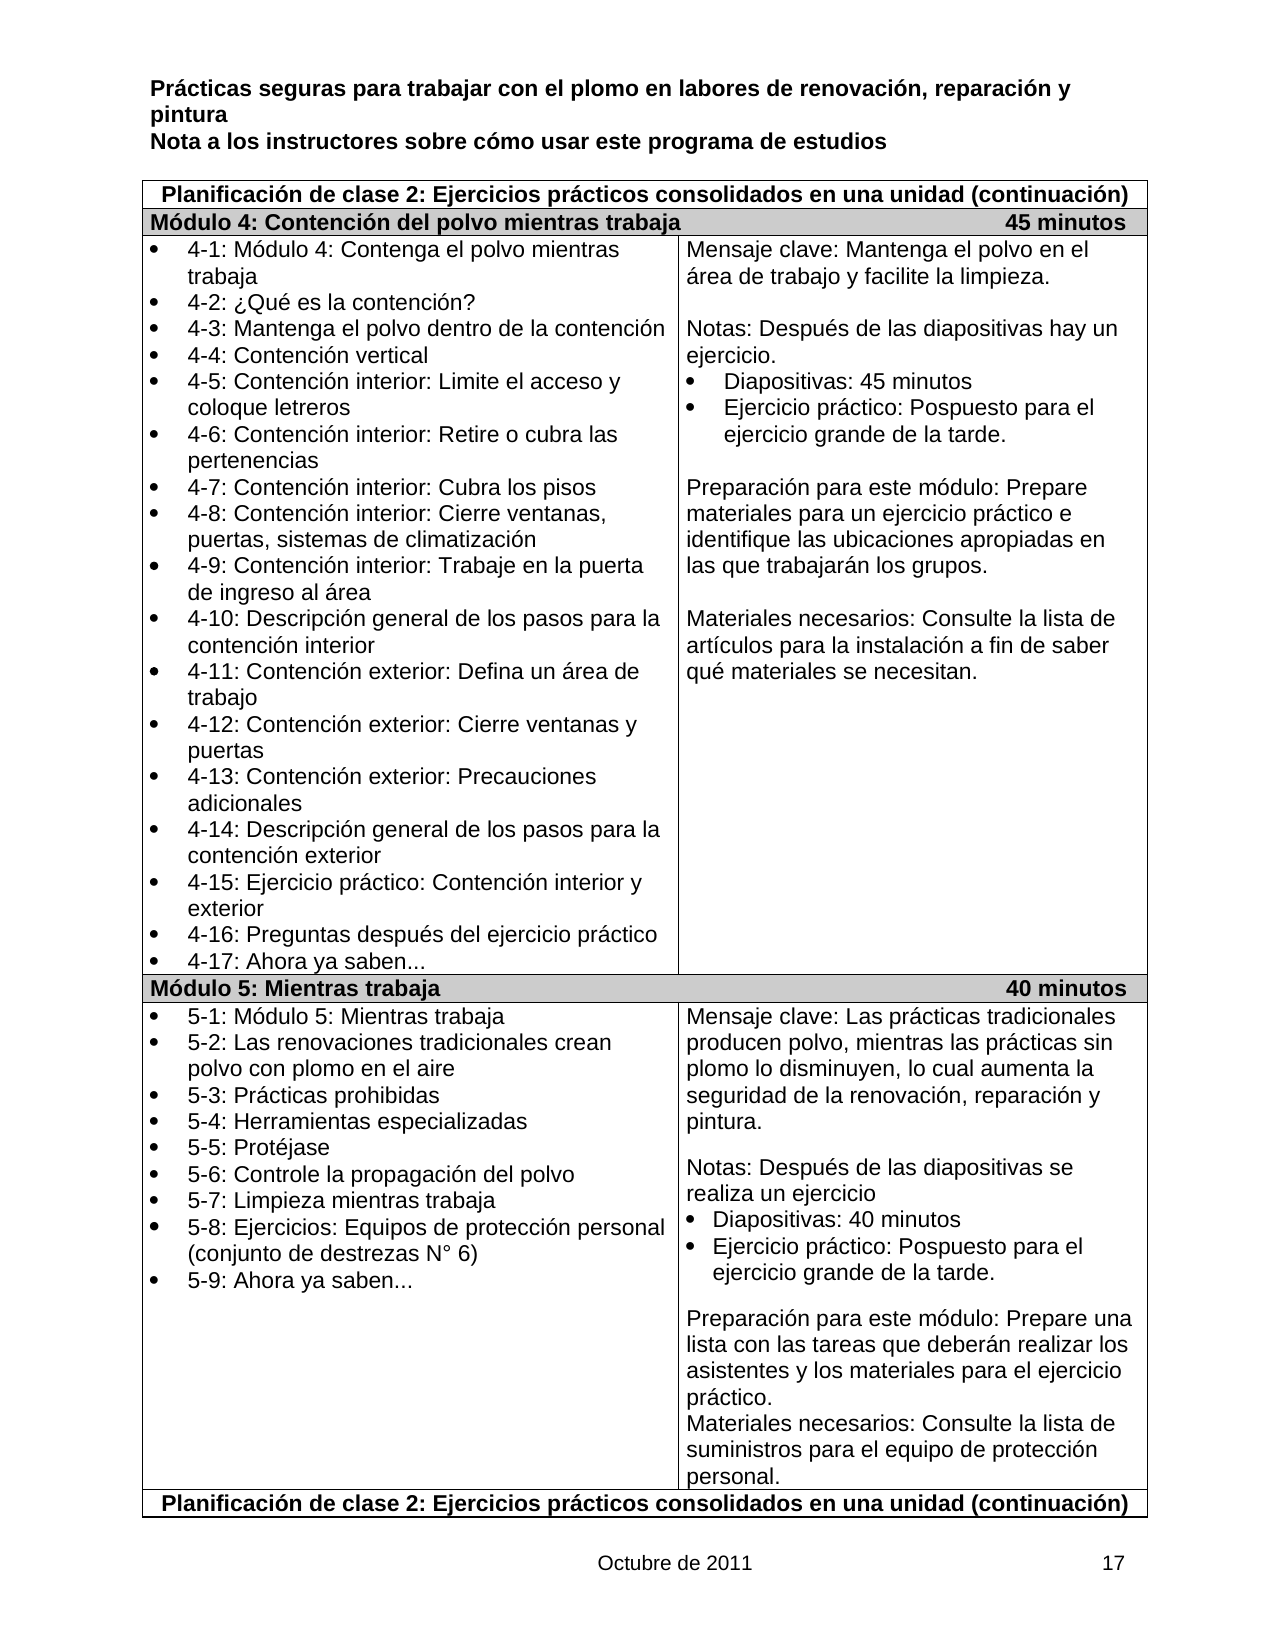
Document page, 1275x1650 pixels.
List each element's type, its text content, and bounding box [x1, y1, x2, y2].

table_cell 5-1: Módulo 5: Mientras trabaja 5-2: Las renovaciones tradicionales crean polvo con plomo en el aire 5-3: Prácticas prohibidas 5-4: Herramientas especializadas 5-5: Protéjase 5-6: Controle la propagación del polvo 5-7: Limpieza mientras trabaja 5-8: Ejercicios: Equipos de protección personal (conjunto de destrezas N° 6) 5-9: Ahora ya saben... [143, 1003, 678, 1489]
table_header Planificación de clase 2: Ejercicios prácticos consolidados en una unidad (continuación) [143, 181, 1147, 208]
table_cell Módulo 5: Mientras trabaja 40 minutos [143, 975, 1147, 1002]
table_cell Planificación de clase 2: Ejercicios prácticos consolidados en una unidad (continuación) [143, 1490, 1147, 1516]
table_cell Mensaje clave: Las prácticas tradicionales producen polvo, mientras las prácticas sin plomo lo disminuyen, lo cual aumenta la seguridad de la renovación, reparación y pintura. Notas: Después de las diapositivas se realiza un ejercicio Diapositivas: 40 minutos Ejercicio práctico: Pospuesto para el ejercicio grande de la tarde. Preparación para este módulo: Prepare una lista con las tareas que deberán realizar los asistentes y los materiales para el ejercicio práctico. Materiales necesarios: Consulte la lista de suministros para el equipo de protección personal. [679, 1003, 1147, 1489]
table_cell Módulo 4: Contención del polvo mientras trabaja 45 minutos [143, 209, 1147, 235]
table_cell Mensaje clave: Mantenga el polvo en el área de trabajo y facilite la limpieza. Notas: Después de las diapositivas hay un ejercicio. Diapositivas: 45 minutos Ejercicio práctico: Pospuesto para el ejercicio grande de la tarde. Preparación para este módulo: Prepare materiales para un ejercicio práctico e identifique las ubicaciones apropiadas en las que trabajarán los grupos. Materiales necesarios: Consulte la lista de artículos para la instalación a fin de saber qué materiales se necesitan. [679, 236, 1147, 974]
table_cell 4-1: Módulo 4: Contenga el polvo mientras trabaja 4-2: ¿Qué es la contención? 4-3: Mantenga el polvo dentro de la contención 4-4: Contención vertical 4-5: Contención interior: Limite el acceso y coloque letreros 4-6: Contención interior: Retire o cubra las pertenencias 4-7: Contención interior: Cubra los pisos 4-8: Contención interior: Cierre ventanas, puertas, sistemas de climatización 4-9: Contención interior: Trabaje en la puerta de ingreso al área 4-10: Descripción general de los pasos para la contención interior 4-11: Contención exterior: Defina un área de trabajo 4-12: Contención exterior: Cierre ventanas y puertas 4-13: Contención exterior: Precauciones adicionales 4-14: Descripción general de los pasos para la contención exterior 4-15: Ejercicio práctico: Contención interior y exterior 4-16: Preguntas después del ejercicio práctico 4-17: Ahora ya saben... [143, 236, 678, 974]
